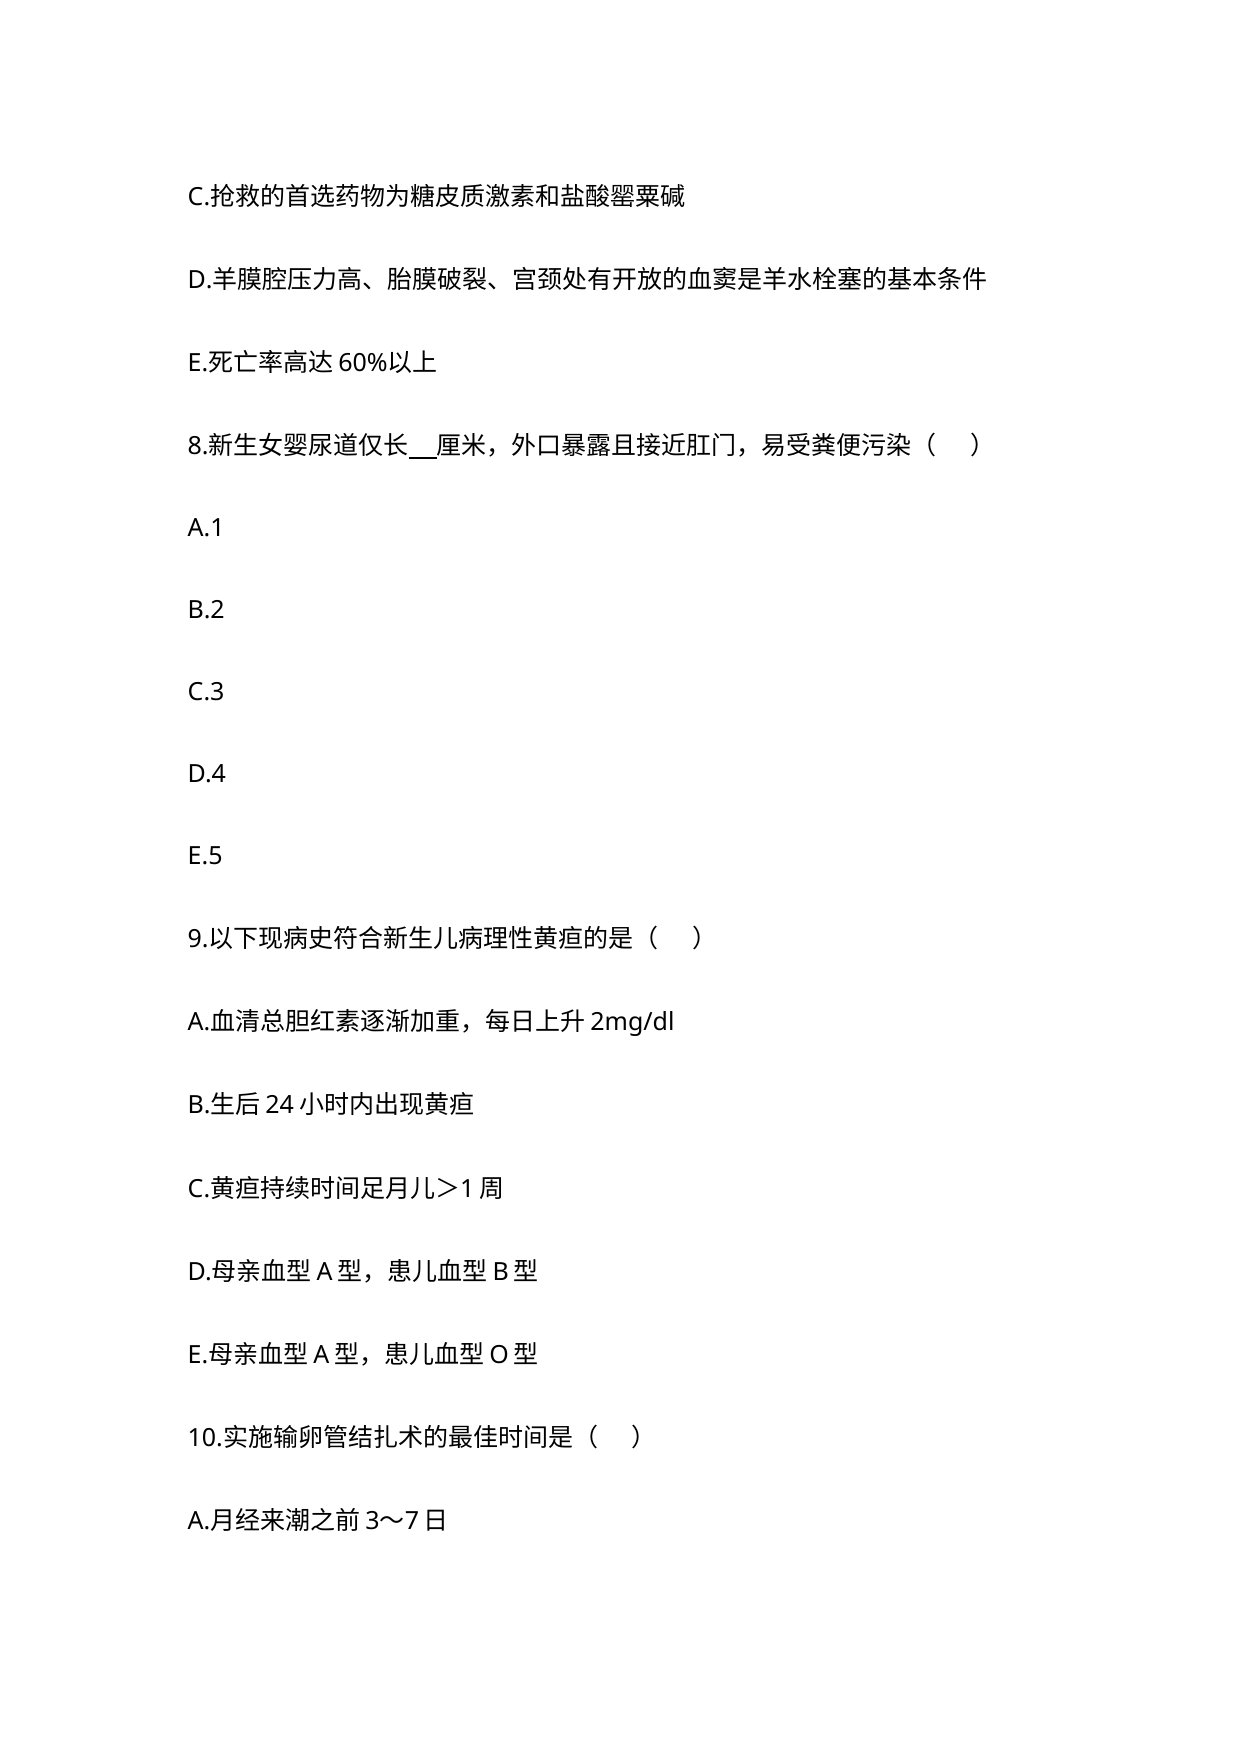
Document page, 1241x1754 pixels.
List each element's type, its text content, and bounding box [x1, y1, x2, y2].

text D.羊膜腔压力高、胎膜破裂、宫颈处有开放的血窦是羊水栓塞的基本条件 [187, 245, 1009, 310]
text B.2 [187, 576, 1053, 641]
text E.死亡率高达60%以上 [187, 328, 1009, 393]
text 8.新生女婴尿道仅长 厘米，外口暴露且接近肛门，易受粪便污染（ ） [187, 411, 1053, 476]
text 9.以下现病史符合新生儿病理性黄疸的是（ ） [187, 904, 1053, 969]
text B.生后24小时内出现黄疸 [187, 1071, 1053, 1136]
text C.3 [187, 658, 1053, 723]
text A.1 [187, 494, 1053, 559]
text A.月经来潮之前3～7日 [187, 1486, 1053, 1551]
text D.母亲血型A型，患儿血型B型 [187, 1237, 1053, 1302]
text C.黄疸持续时间足月儿＞1周 [187, 1154, 1053, 1219]
text 10.实施输卵管结扎术的最佳时间是（ ） [187, 1403, 1053, 1468]
text D.4 [187, 740, 1053, 805]
text E.5 [187, 822, 1053, 887]
text A.血清总胆红素逐渐加重，每日上升2mg/dl [187, 987, 1053, 1052]
text C.抢救的首选药物为糖皮质激素和盐酸罂粟碱 [187, 162, 1009, 227]
text E.母亲血型A型，患儿血型O型 [187, 1320, 1053, 1385]
